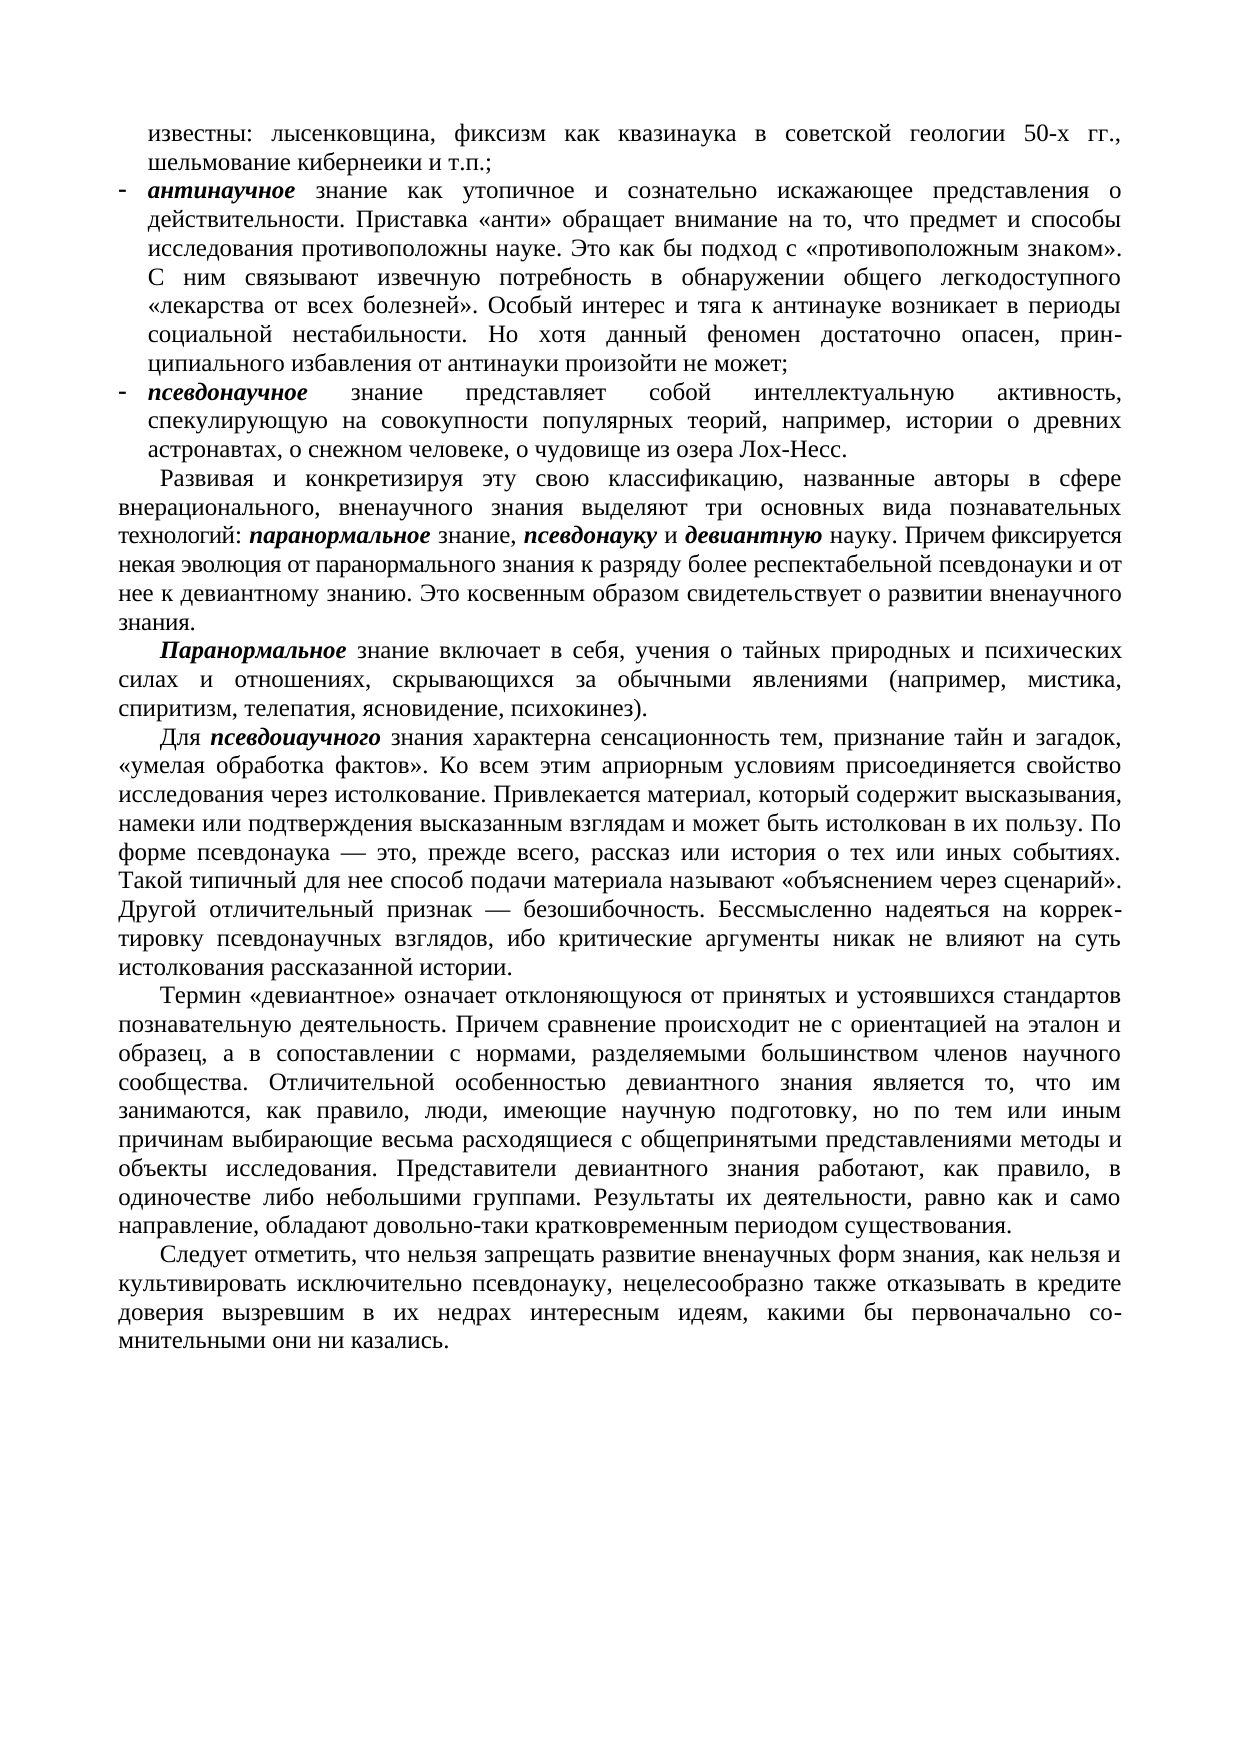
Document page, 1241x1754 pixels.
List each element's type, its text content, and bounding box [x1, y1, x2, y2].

text Развивая и конкретизируя эту свою классификацию, названные авторы в сфере внерационального, вненаучного знания выделяют три основных вида познавательных технологий: паранормальное знание, псевдонауку и девиантную науку. Причем фиксируется некая эволюция от паранормального знания к разряду более респектабельной псевдонауки и от нее к девиантному знанию. Это косвенным образом свидетельствует о развитии вненаучного знания. [118, 463, 1122, 636]
list псевдонаучное знание представляет собой интеллектуальную активность, спекулирующую на совокупности популярных теорий, например, истории о древних астронавтах, о снежном человеке, о чудовище из озера Лох-Несс. [118, 377, 1122, 463]
text Термин «девиантное» означает отклоняющуюся от принятых и устоявшихся стандартов познавательную деятельность. Причем сравнение происходит не с ориентацией на эталон и образец, а в сопоставлении с нормами, разделяемыми большинством членов научного сообщества. Отличительной особенностью девиантного знания является то, что им занимаются, как правило, люди, имеющие научную подготовку, но по тем или иным причинам выбирающие весьма расходящиеся с общепринятыми представлениями методы и объекты исследования. Представители девиантного знания работают, как правило, в одиночестве либо небольшими группами. Результаты их деятельности, равно как и само направление, обладают довольно-таки кратковременным периодом существования. [118, 981, 1122, 1239]
text Для псевдоиаучного знания характерна сенсационность тем, признание тайн и загадок, «умелая обработка фактов». Ко всем этим априорным условиям присоединяется свойство исследования через истолкование. Привлекается материал, который содержит высказывания, намеки или подтверждения высказанным взглядам и может быть истолкован в их пользу. По форме псевдонаука — это, прежде всего, рассказ или история о тех или иных событиях. Такой типичный для нее способ подачи материала называют «объяснением через сценарий». Другой отличительный признак — безошибочность. Бессмысленно надеяться на корректировку псевдонаучных взглядов, ибо критические аргументы никак не влияют на суть истолкования рассказанной истории. [118, 722, 1122, 981]
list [118, 118, 1122, 176]
text Паранормальное знание включает в себя, учения о тайных природных и психических силах и отношениях, скрывающихся за обычными явлениями (например, мистика, спиритизм, телепатия, ясновидение, психокинез). [118, 636, 1122, 722]
list антинаучное знание как утопичное и сознательно искажающее представления о действительности. Приставка «анти» обращает внимание на то, что предмет и способы исследования противоположны науке. Это как бы подход с «противоположным знаком». С ним связывают извечную потребность в обнаружении общего легкодоступного «лекарства от всех болезней». Особый интерес и тяга к антинауке возникает в периоды социальной нестабильности. Но хотя данный феномен достаточно опасен, принципиального избавления от антинауки произойти не может; [118, 176, 1122, 377]
text Следует отметить, что нельзя запрещать развитие вненаучных форм знания, как нельзя и культивировать исключительно псевдонауку, нецелесообразно также отказывать в кредите доверия вызревшим в их недрах интересным идеям, какими бы первоначально сомнительными они ни казались. [118, 1239, 1122, 1354]
